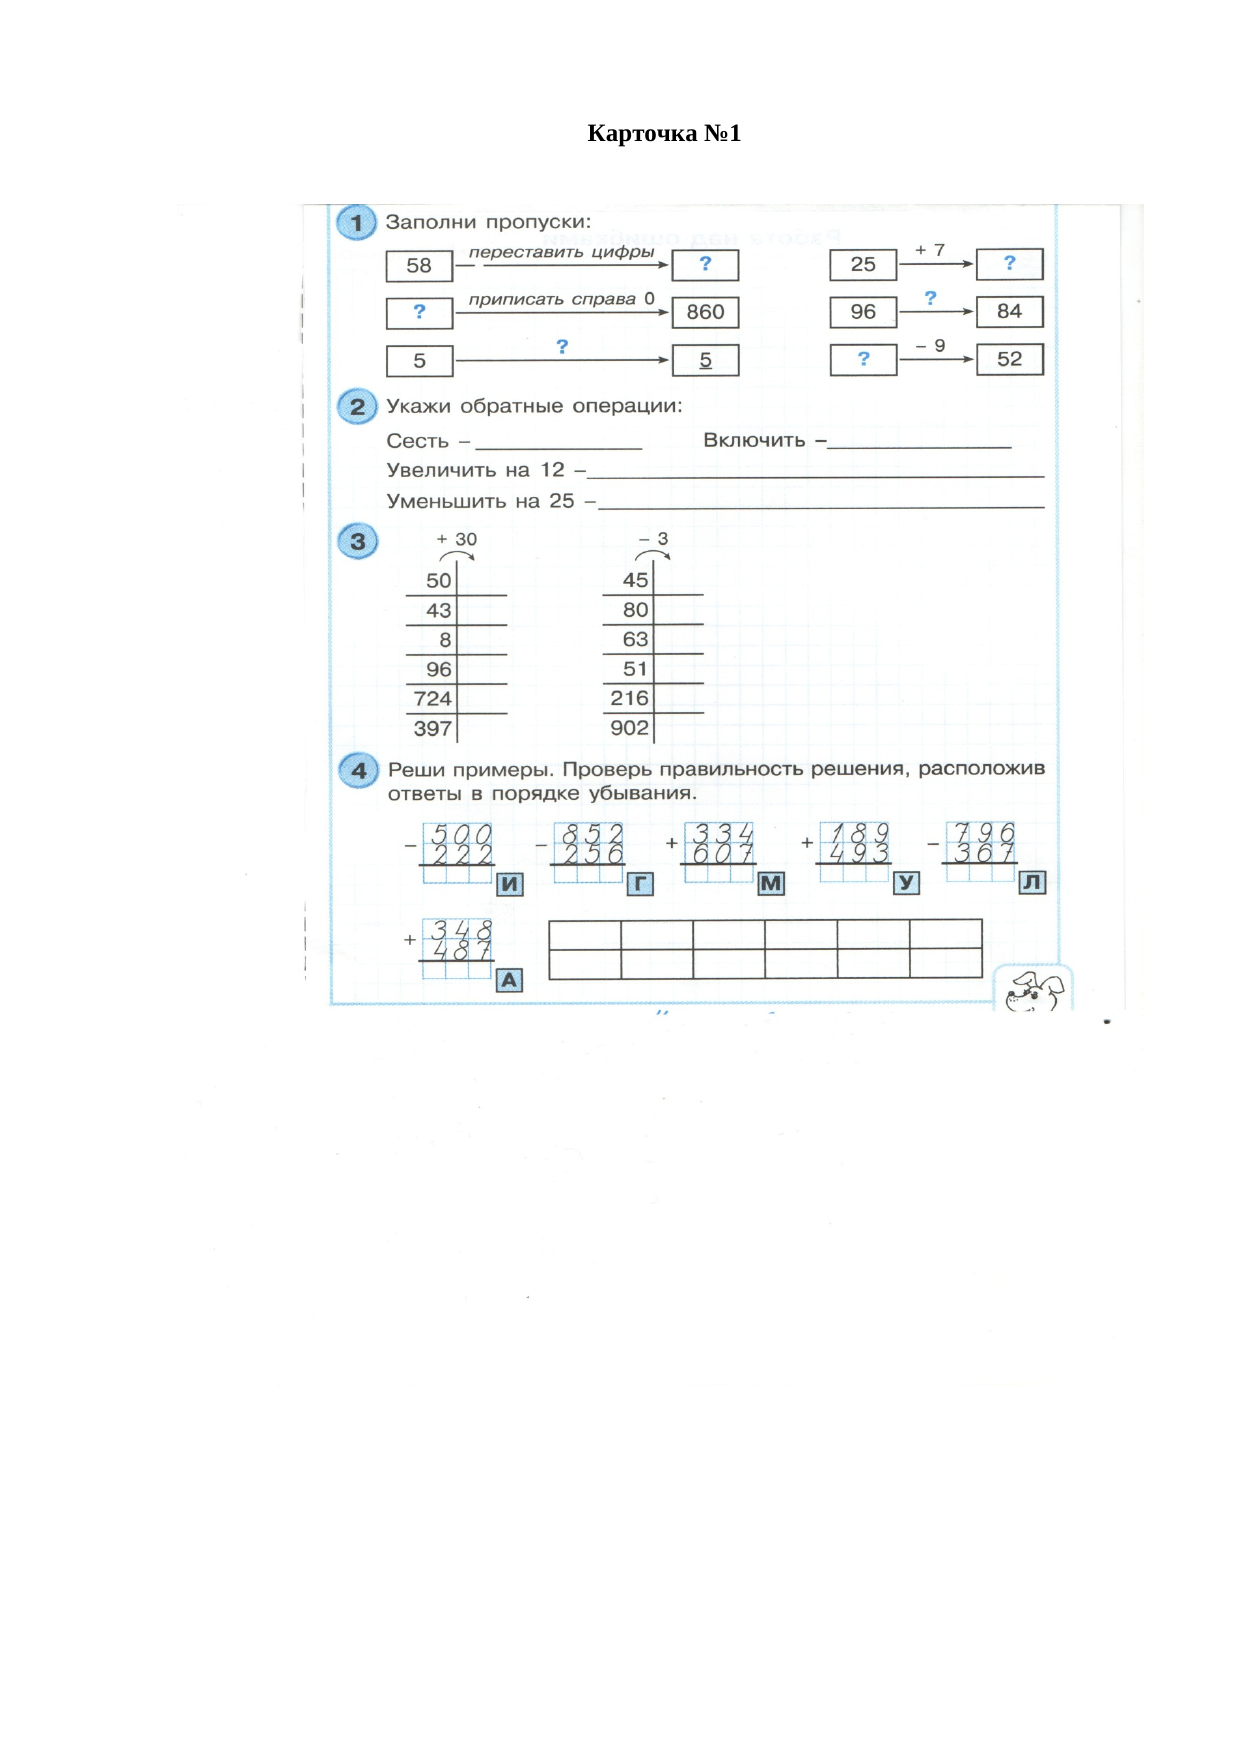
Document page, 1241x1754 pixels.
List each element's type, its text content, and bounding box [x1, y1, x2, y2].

picture [177, 204, 1152, 1386]
text Карточка №1 [177, 118, 1152, 147]
